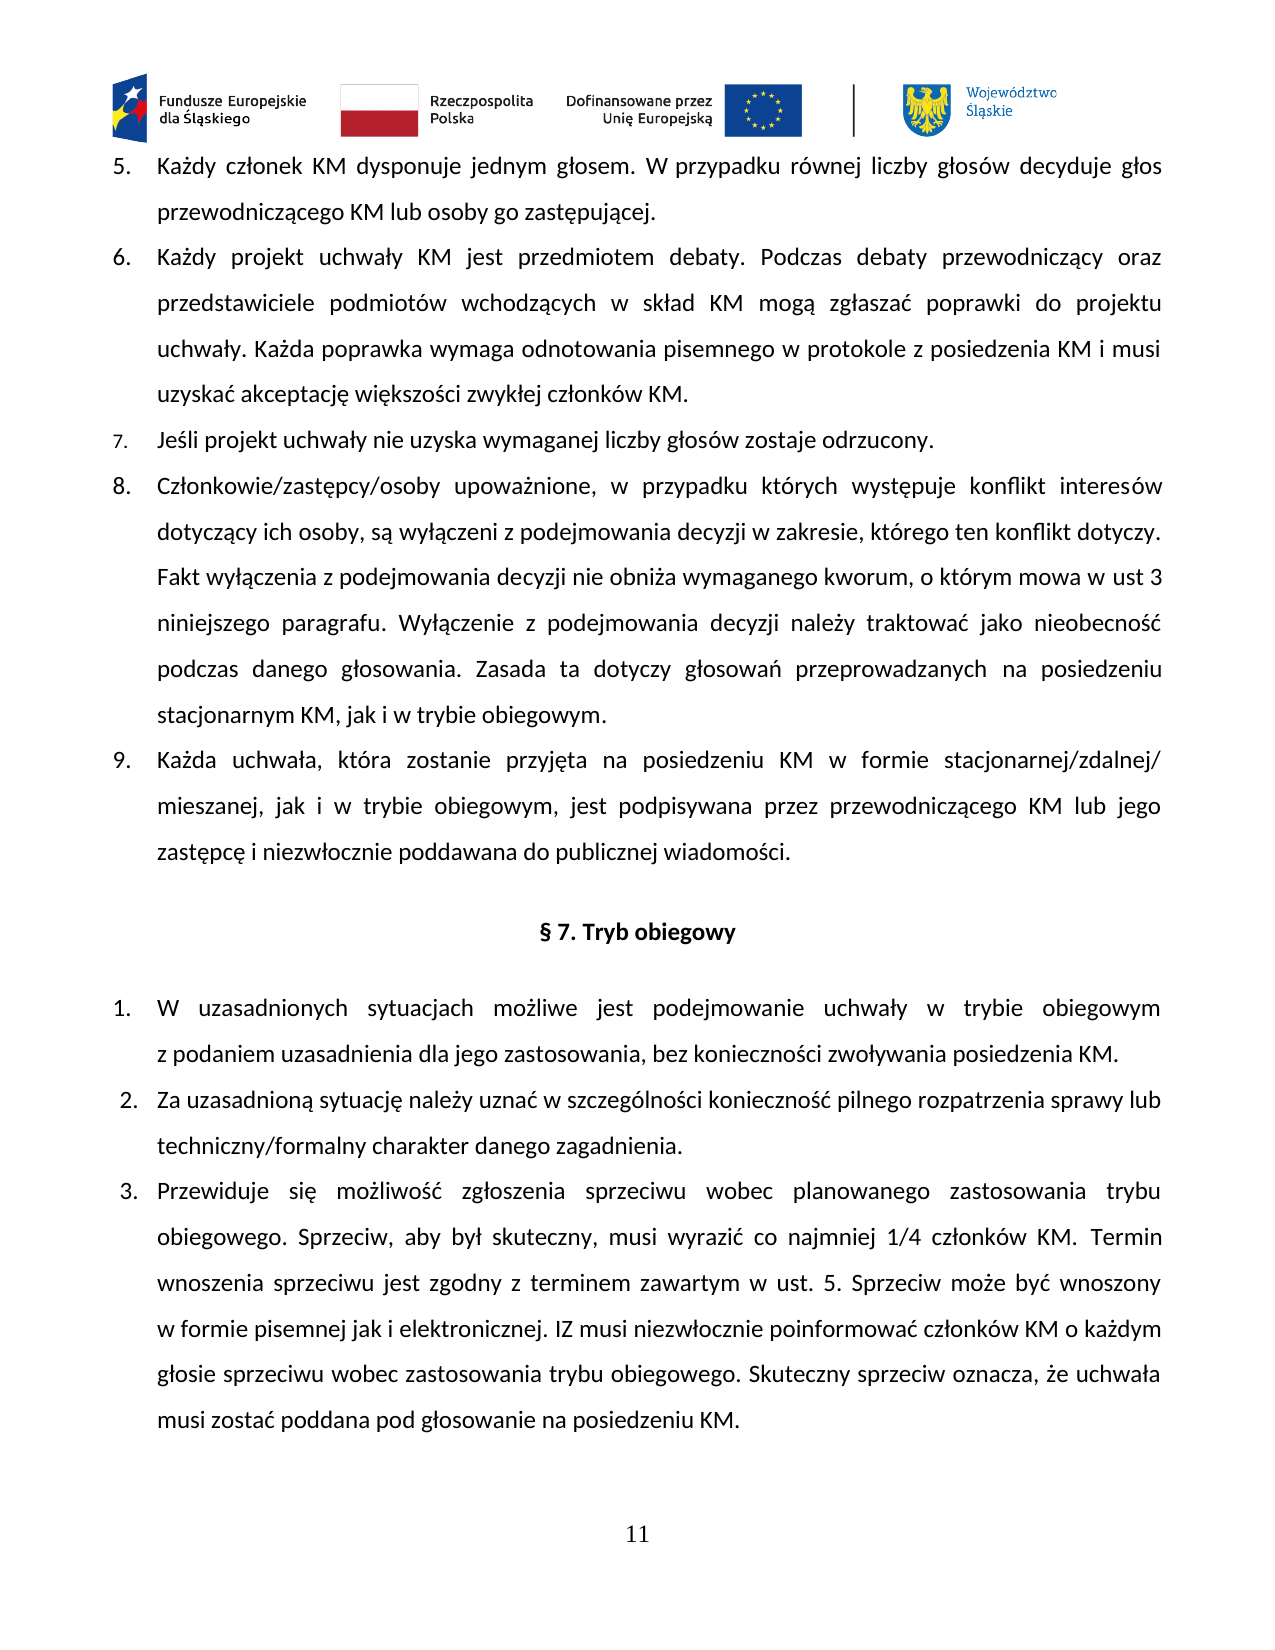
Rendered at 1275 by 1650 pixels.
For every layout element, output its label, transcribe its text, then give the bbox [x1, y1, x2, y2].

list Każdy projekt uchwały KM jest przedmiotem debaty. Podczas debaty przewodniczący oraz przedstawiciele podmiotów wchodzących w skład KM mogą zgłaszać poprawki do projektu uchwały. Każda poprawka wymaga odnotowania pisemnego w protokole z posiedzenia KM i musi uzyskać akceptację większości zwykłej członków KM. [112, 241, 1162, 409]
list Członkowie/zastępcy/osoby upoważnione, w przypadku których występuje konflikt interesów dotyczący ich osoby, są wyłączeni z podejmowania decyzji w zakresie, którego ten konflikt dotyczy. Fakt wyłączenia z podejmowania decyzji nie obniża wymaganego kworum, o którym mowa w ust 3 niniejszego paragrafu. Wyłączenie z podejmowania decyzji należy traktować jako nieobecność podczas danego głosowania. Zasada ta dotyczy głosowań przeprowadzanych na posiedzeniu stacjonarnym KM, jak i w trybie obiegowym. [112, 470, 1162, 729]
list Przewiduje się możliwość zgłoszenia sprzeciwu wobec planowanego zastosowania trybu obiegowego. Sprzeciw, aby był skuteczny, musi wyrazić co najmniej 1/4 członków KM. Termin wnoszenia sprzeciwu jest zgodny z terminem zawartym w ust. 5. Sprzeciw może być wnoszony w formie pisemnej jak i elektronicznej. IZ musi niezwłocznie poinformować członków KM o każdym głosie sprzeciwu wobec zastosowania trybu obiegowego. Skuteczny sprzeciw oznacza, że uchwała musi zostać poddana pod głosowanie na posiedzeniu KM. [119, 1176, 1162, 1435]
list W uzasadnionych sytuacjach możliwe jest podejmowanie uchwały w trybie obiegowym z podaniem uzasadnienia dla jego zastosowania, bez konieczności zwoływania posiedzenia KM. [112, 993, 1162, 1069]
list Każdy członek KM dysponuje jednym głosem. W przypadku równej liczby głosów decyduje głos przewodniczącego KM lub osoby go zastępującej. [112, 150, 1162, 226]
subtitle § 7. Tryb obiegowy [112, 916, 1162, 947]
picture [112, 73, 1057, 143]
list Każda uchwała, która zostanie przyjęta na posiedzeniu KM w formie stacjonarnej/zdalnej/ mieszanej, jak i w trybie obiegowym, jest podpisywana przez przewodniczącego KM lub jego zastępcę i niezwłocznie poddawana do publicznej wiadomości. [112, 744, 1162, 866]
list Za uzasadnioną sytuację należy uznać w szczególności konieczność pilnego rozpatrzenia sprawy lub techniczny/formalny charakter danego zagadnienia. [119, 1084, 1162, 1160]
list Jeśli projekt uchwały nie uzyska wymaganej liczby głosów zostaje odrzucony. [112, 424, 1162, 455]
